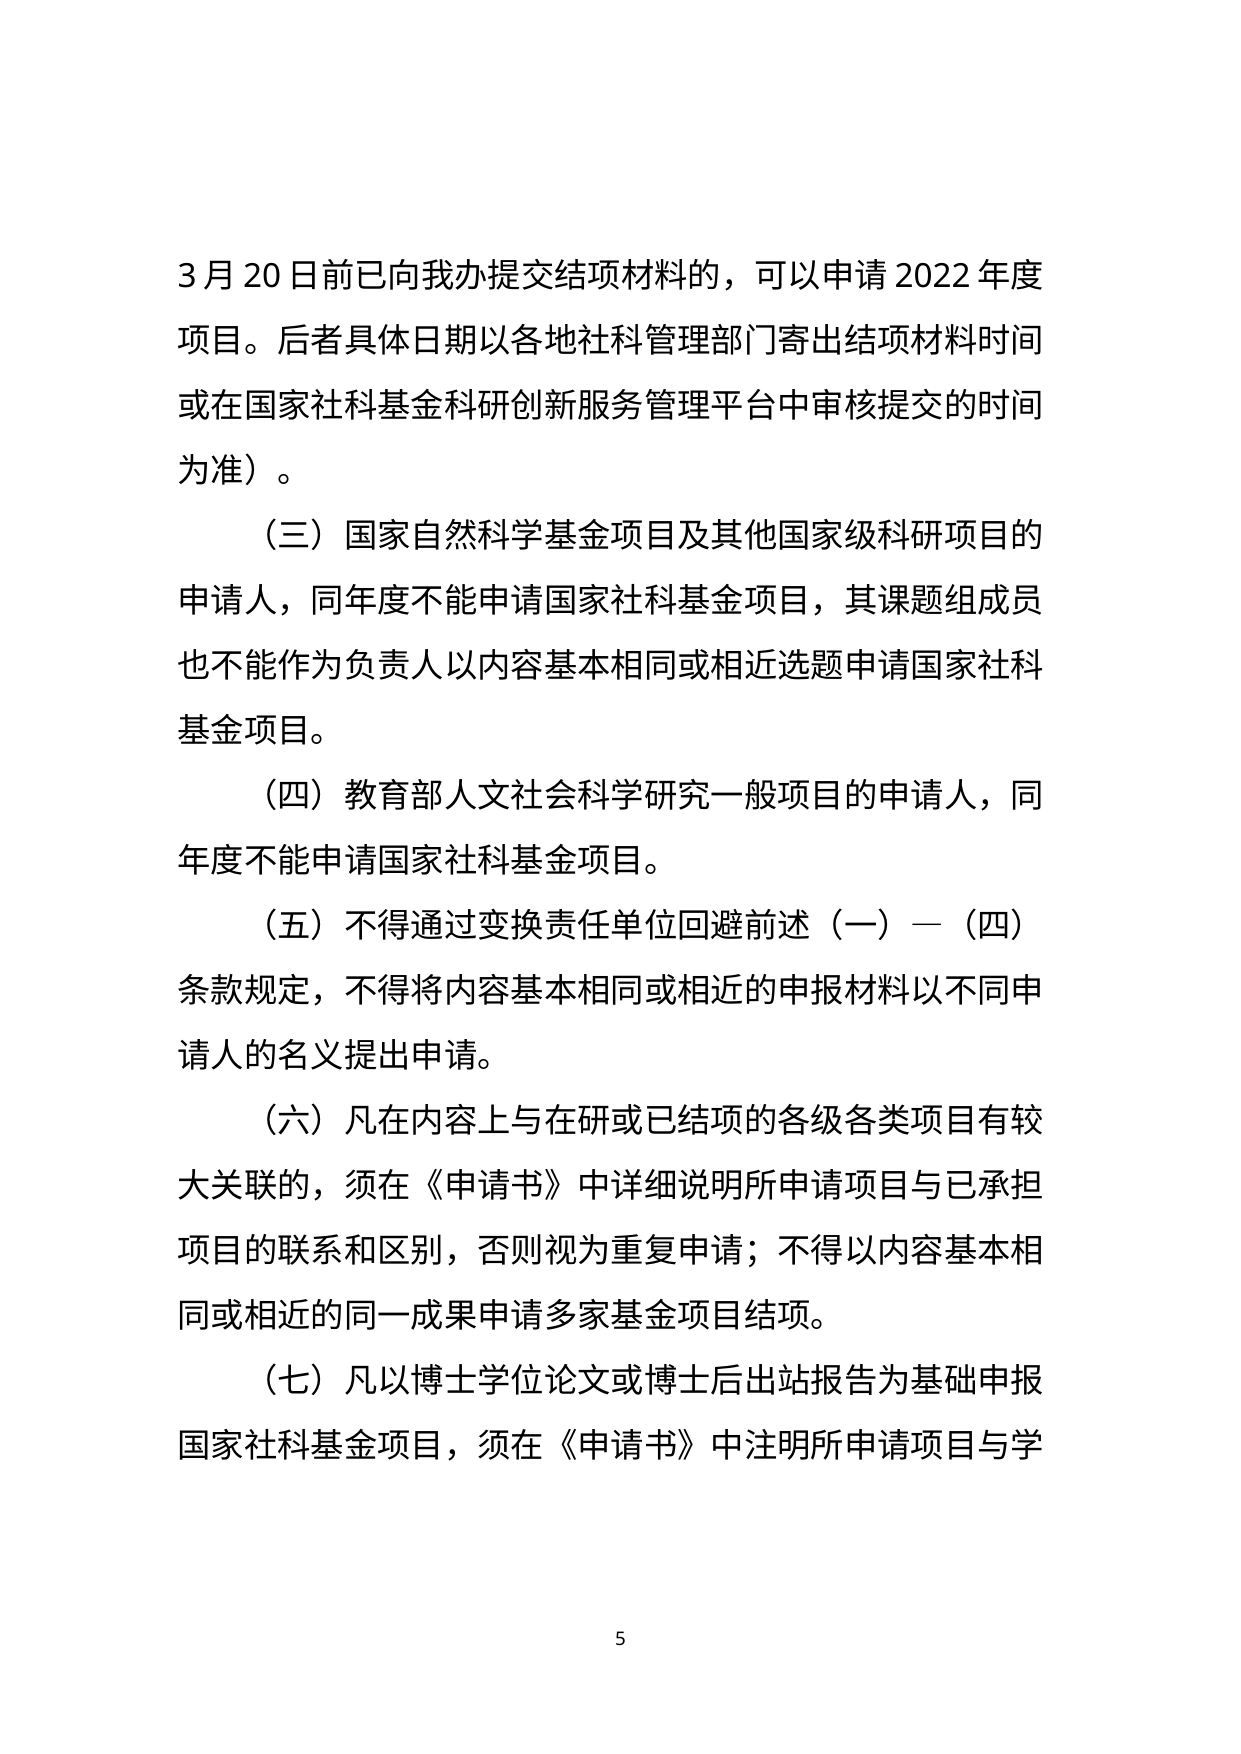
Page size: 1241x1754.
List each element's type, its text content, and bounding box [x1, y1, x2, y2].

text （四）教育部人文社会科学研究一般项目的申请人，同年度不能申请国家社科基金项目。 [177, 760, 1063, 890]
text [177, 240, 1063, 500]
text （三）国家自然科学基金项目及其他国家级科研项目的申请人，同年度不能申请国家社科基金项目，其课题组成员也不能作为负责人以内容基本相同或相近选题申请国家社科基金项目。 [177, 500, 1063, 760]
text （六）凡在内容上与在研或已结项的各级各类项目有较大关联的，须在《申请书》中详细说明所申请项目与已承担项目的联系和区别，否则视为重复申请；不得以内容基本相同或相近的同一成果申请多家基金项目结项。 [177, 1085, 1063, 1345]
text （五）不得通过变换责任单位回避前述（一）—（四）条款规定，不得将内容基本相同或相近的申报材料以不同申请人的名义提出申请。 [177, 890, 1063, 1085]
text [177, 1345, 1063, 1475]
